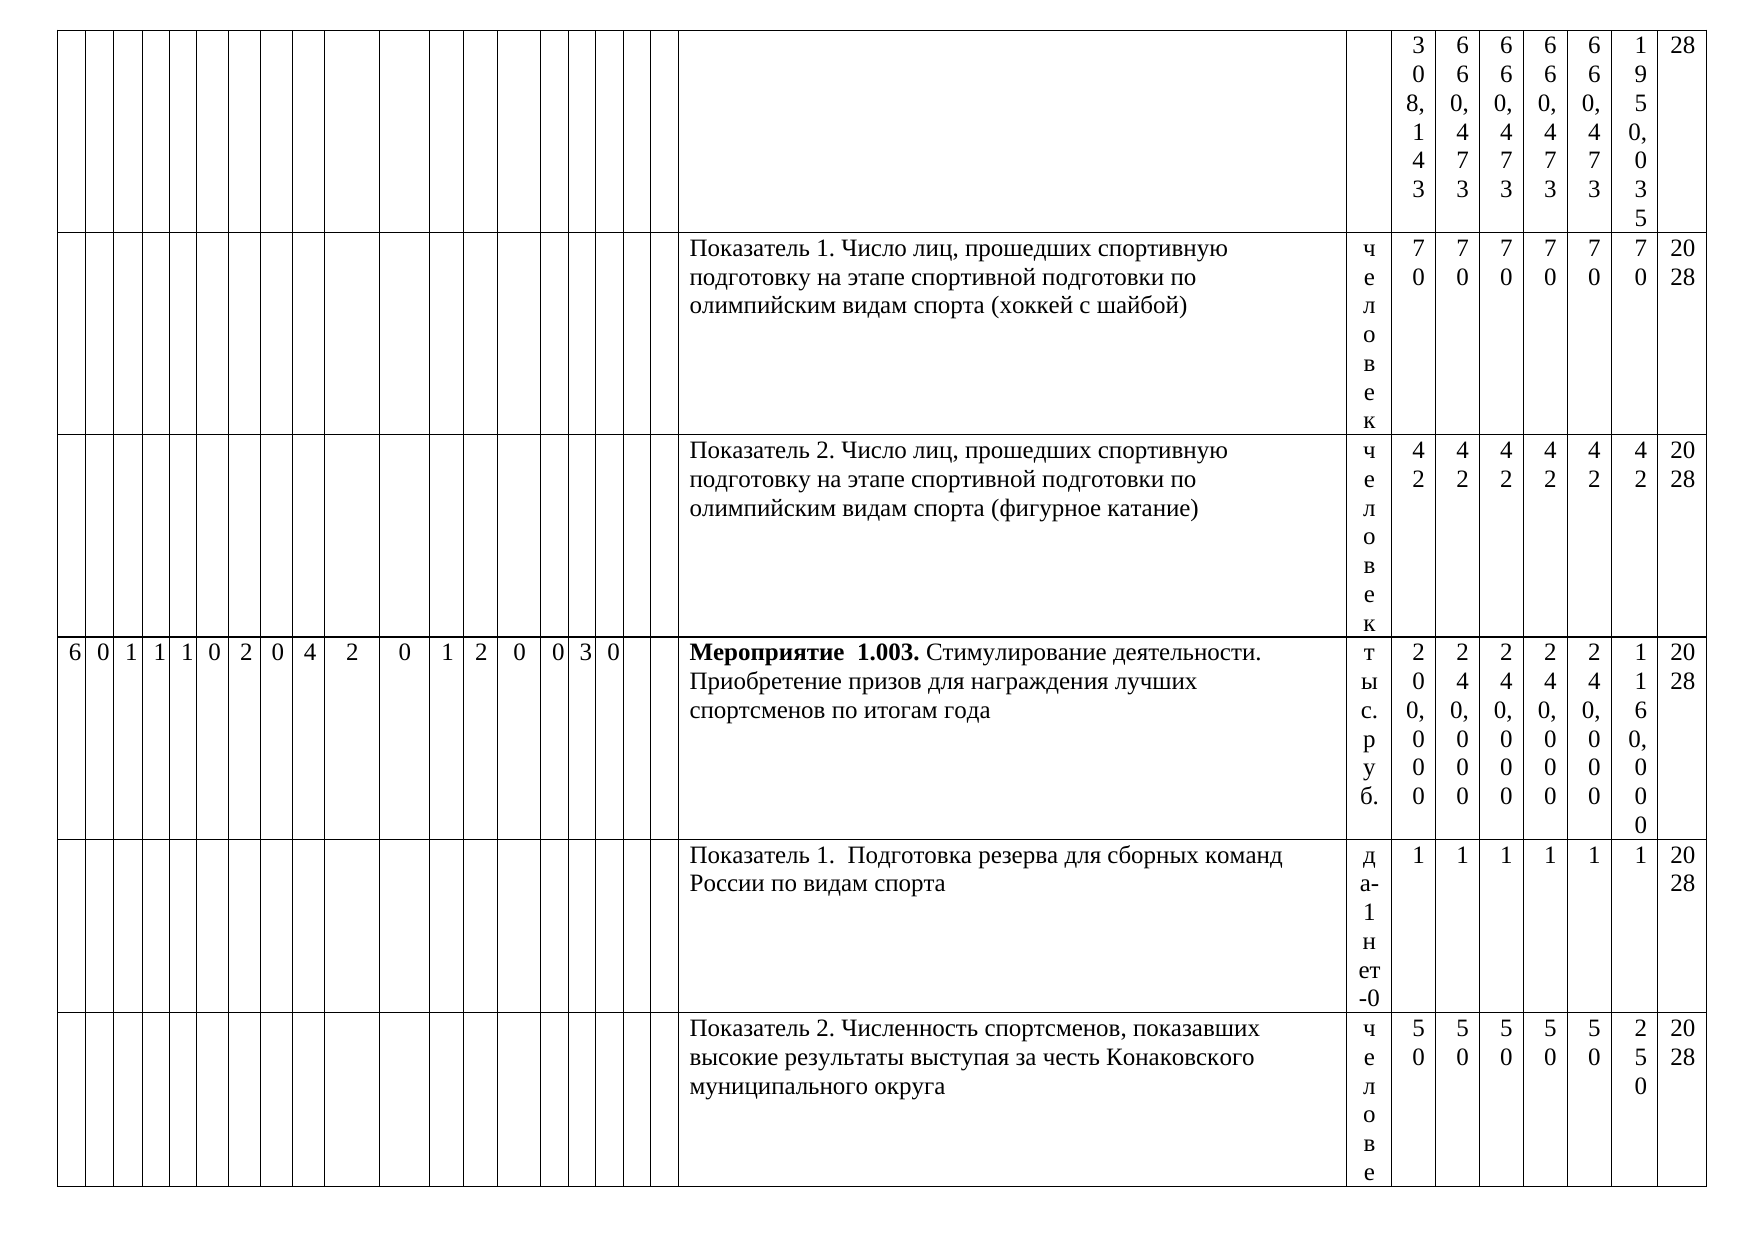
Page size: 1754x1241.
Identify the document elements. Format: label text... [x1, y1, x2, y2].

table_cell 0 [261, 31, 292, 232]
table_cell [197, 840, 228, 1012]
table_cell 2028 [1658, 638, 1706, 839]
table_cell 2 [325, 31, 379, 232]
table_cell 3660,473 [1436, 31, 1479, 232]
table_cell 2 [325, 638, 379, 839]
table_cell [293, 435, 324, 636]
table_cell [86, 233, 113, 434]
table_cell 1 [1436, 840, 1479, 1012]
table_cell 1 [1480, 840, 1523, 1012]
table_cell 1 [1568, 840, 1611, 1012]
table_cell 1 [430, 31, 463, 232]
table_cell [624, 638, 650, 839]
table_cell [596, 840, 623, 1012]
table_cell Показатель 1. Подготовка резерва для сборных команд России по видам спорта [679, 840, 1346, 1012]
table_cell 50 [1436, 1013, 1479, 1186]
table_cell 1 [143, 31, 169, 232]
table_cell 0 [541, 31, 568, 232]
table_cell [293, 1013, 324, 1186]
table_cell 50 [1480, 1013, 1523, 1186]
table_cell [380, 435, 429, 636]
table_cell [569, 435, 595, 636]
table_cell [541, 233, 568, 434]
table_cell 0 [86, 31, 113, 232]
table_cell Показатель 2. Число лиц, прошедших спортивную подготовку на этапе спортивной подготовки по олимпийским видам спорта (фигурное катание) [679, 435, 1346, 636]
table_cell 4 [293, 31, 324, 232]
table_cell [464, 233, 497, 434]
table_cell [261, 1013, 292, 1186]
table_cell [143, 435, 169, 636]
table_cell [229, 840, 260, 1012]
table_cell Мероприятие 1.003. Стимулирование деятельности. Приобретение призов для награждения лучших спортсменов по итогам года [679, 638, 1346, 839]
table_cell [541, 840, 568, 1012]
table_cell [261, 840, 292, 1012]
table_cell [197, 435, 228, 636]
table_cell 1160,000 [1612, 638, 1657, 839]
table_cell 2028 [1658, 1013, 1706, 1186]
table_cell 70 [1480, 233, 1523, 434]
table_cell 6 [58, 31, 85, 232]
table_cell 240,000 [1480, 638, 1523, 839]
table_cell [229, 233, 260, 434]
table_cell 2 [569, 31, 595, 232]
table_cell 3660,473 [1480, 31, 1523, 232]
table_cell 0 [380, 638, 429, 839]
table_cell [170, 1013, 196, 1186]
table_cell 0 [596, 31, 623, 232]
table_cell [498, 435, 540, 636]
table_cell [114, 233, 142, 434]
table_cell 2028 [1658, 840, 1706, 1012]
table_cell [569, 840, 595, 1012]
table_cell [624, 840, 650, 1012]
table_cell [596, 1013, 623, 1186]
table_cell [651, 233, 678, 434]
table_cell [464, 435, 497, 636]
table_cell [114, 435, 142, 636]
table_cell 0 [197, 31, 228, 232]
table_cell [651, 1013, 678, 1186]
table_cell [293, 233, 324, 434]
table_cell [170, 233, 196, 434]
table_cell [197, 1013, 228, 1186]
table_cell тыс. руб. [1347, 638, 1391, 839]
table_cell [58, 1013, 85, 1186]
table_cell [541, 435, 568, 636]
table_cell [261, 233, 292, 434]
table_cell [569, 233, 595, 434]
table_cell 2 [464, 638, 497, 839]
table_cell 21950,035 [1612, 31, 1657, 232]
table_cell [58, 840, 85, 1012]
table_cell 3660,473 [1524, 31, 1567, 232]
table_cell [58, 233, 85, 434]
table_cell 42 [1392, 435, 1435, 636]
table_cell 1 [170, 31, 196, 232]
table_cell 0 [596, 638, 623, 839]
table_cell [464, 840, 497, 1012]
table_cell [325, 840, 379, 1012]
table_cell [86, 840, 113, 1012]
table_cell 42 [1524, 435, 1567, 636]
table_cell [679, 1013, 1346, 1186]
table_cell [325, 435, 379, 636]
table_cell 42 [1612, 435, 1657, 636]
table_cell [624, 31, 650, 232]
table_cell [624, 233, 650, 434]
table_cell 2 [464, 31, 497, 232]
table_cell [464, 1013, 497, 1186]
table_cell [325, 233, 379, 434]
table_cell [651, 435, 678, 636]
table_cell [651, 638, 678, 839]
table_cell 240,000 [1568, 638, 1611, 839]
table_cell 6 [58, 638, 85, 839]
table_cell [170, 435, 196, 636]
table_cell 70 [1568, 233, 1611, 434]
table_cell [58, 435, 85, 636]
table_cell 0 [261, 638, 292, 839]
table_cell [569, 1013, 595, 1186]
table_cell 240,000 [1524, 638, 1567, 839]
table_cell [541, 1013, 568, 1186]
table_cell 250 [1612, 1013, 1657, 1186]
table_cell [624, 435, 650, 636]
table_cell [430, 840, 463, 1012]
table_cell 1 [430, 638, 463, 839]
table_cell 0 [380, 31, 429, 232]
table_cell 240,000 [1436, 638, 1479, 839]
table_cell 2028 [1658, 435, 1706, 636]
table_cell [596, 435, 623, 636]
table_cell Показатель 1. Число лиц, прошедших спортивную подготовку на этапе спортивной подготовки по олимпийским видам спорта (хоккей с шайбой) [679, 233, 1346, 434]
table_cell 70 [1392, 233, 1435, 434]
table_cell 4 [293, 638, 324, 839]
table_cell [596, 233, 623, 434]
table_cell [498, 233, 540, 434]
table_cell [430, 1013, 463, 1186]
table_cell 70 [1612, 233, 1657, 434]
table_cell [498, 840, 540, 1012]
table_cell 42 [1436, 435, 1479, 636]
table_cell [86, 435, 113, 636]
table_cell [261, 435, 292, 636]
table_cell 3660,473 [1568, 31, 1611, 232]
table_cell 2028 [1658, 31, 1706, 232]
table_cell [143, 840, 169, 1012]
table_cell [143, 1013, 169, 1186]
table_cell 1 [114, 31, 142, 232]
table_cell человек [1347, 233, 1391, 434]
table_cell 3 [229, 31, 260, 232]
table_cell 42 [1568, 435, 1611, 636]
table_cell 2028 [1658, 233, 1706, 434]
table_cell 50 [1524, 1013, 1567, 1186]
table_cell 1 [1392, 840, 1435, 1012]
table_cell 3 [569, 638, 595, 839]
table_cell [229, 435, 260, 636]
table_cell 50 [1392, 1013, 1435, 1186]
table_cell 1 [170, 638, 196, 839]
table_cell [170, 840, 196, 1012]
table_cell 0 [86, 638, 113, 839]
table_cell [380, 233, 429, 434]
table_cell 200,000 [1392, 638, 1435, 839]
table_cell 42 [1480, 435, 1523, 636]
table_cell 2 [229, 638, 260, 839]
table_cell 1 [1612, 840, 1657, 1012]
table_cell 50 [1568, 1013, 1611, 1186]
table_cell [143, 233, 169, 434]
table_cell [114, 840, 142, 1012]
table_cell [651, 840, 678, 1012]
table_cell [229, 1013, 260, 1186]
table_cell 1 [114, 638, 142, 839]
table_cell 70 [1436, 233, 1479, 434]
table_cell 0 [197, 638, 228, 839]
table_cell человек [1347, 1013, 1391, 1186]
table_cell 0 [541, 638, 568, 839]
table_cell [86, 1013, 113, 1186]
table_cell [380, 1013, 429, 1186]
table_cell [114, 1013, 142, 1186]
table_cell 70 [1524, 233, 1567, 434]
table_cell да-1 нет-0 [1347, 840, 1391, 1012]
table_cell [651, 31, 678, 232]
table_cell [430, 233, 463, 434]
table_cell 0 [498, 638, 540, 839]
table_cell [498, 1013, 540, 1186]
table_cell человек [1347, 435, 1391, 636]
table_cell 1 [143, 638, 169, 839]
table_cell 1 [1524, 840, 1567, 1012]
table_cell [293, 840, 324, 1012]
table_cell [197, 233, 228, 434]
table_cell [430, 435, 463, 636]
table_cell [325, 1013, 379, 1186]
table_cell 0 [498, 31, 540, 232]
table_cell 7308,143 [1392, 31, 1435, 232]
table_cell [380, 840, 429, 1012]
table_cell [624, 1013, 650, 1186]
